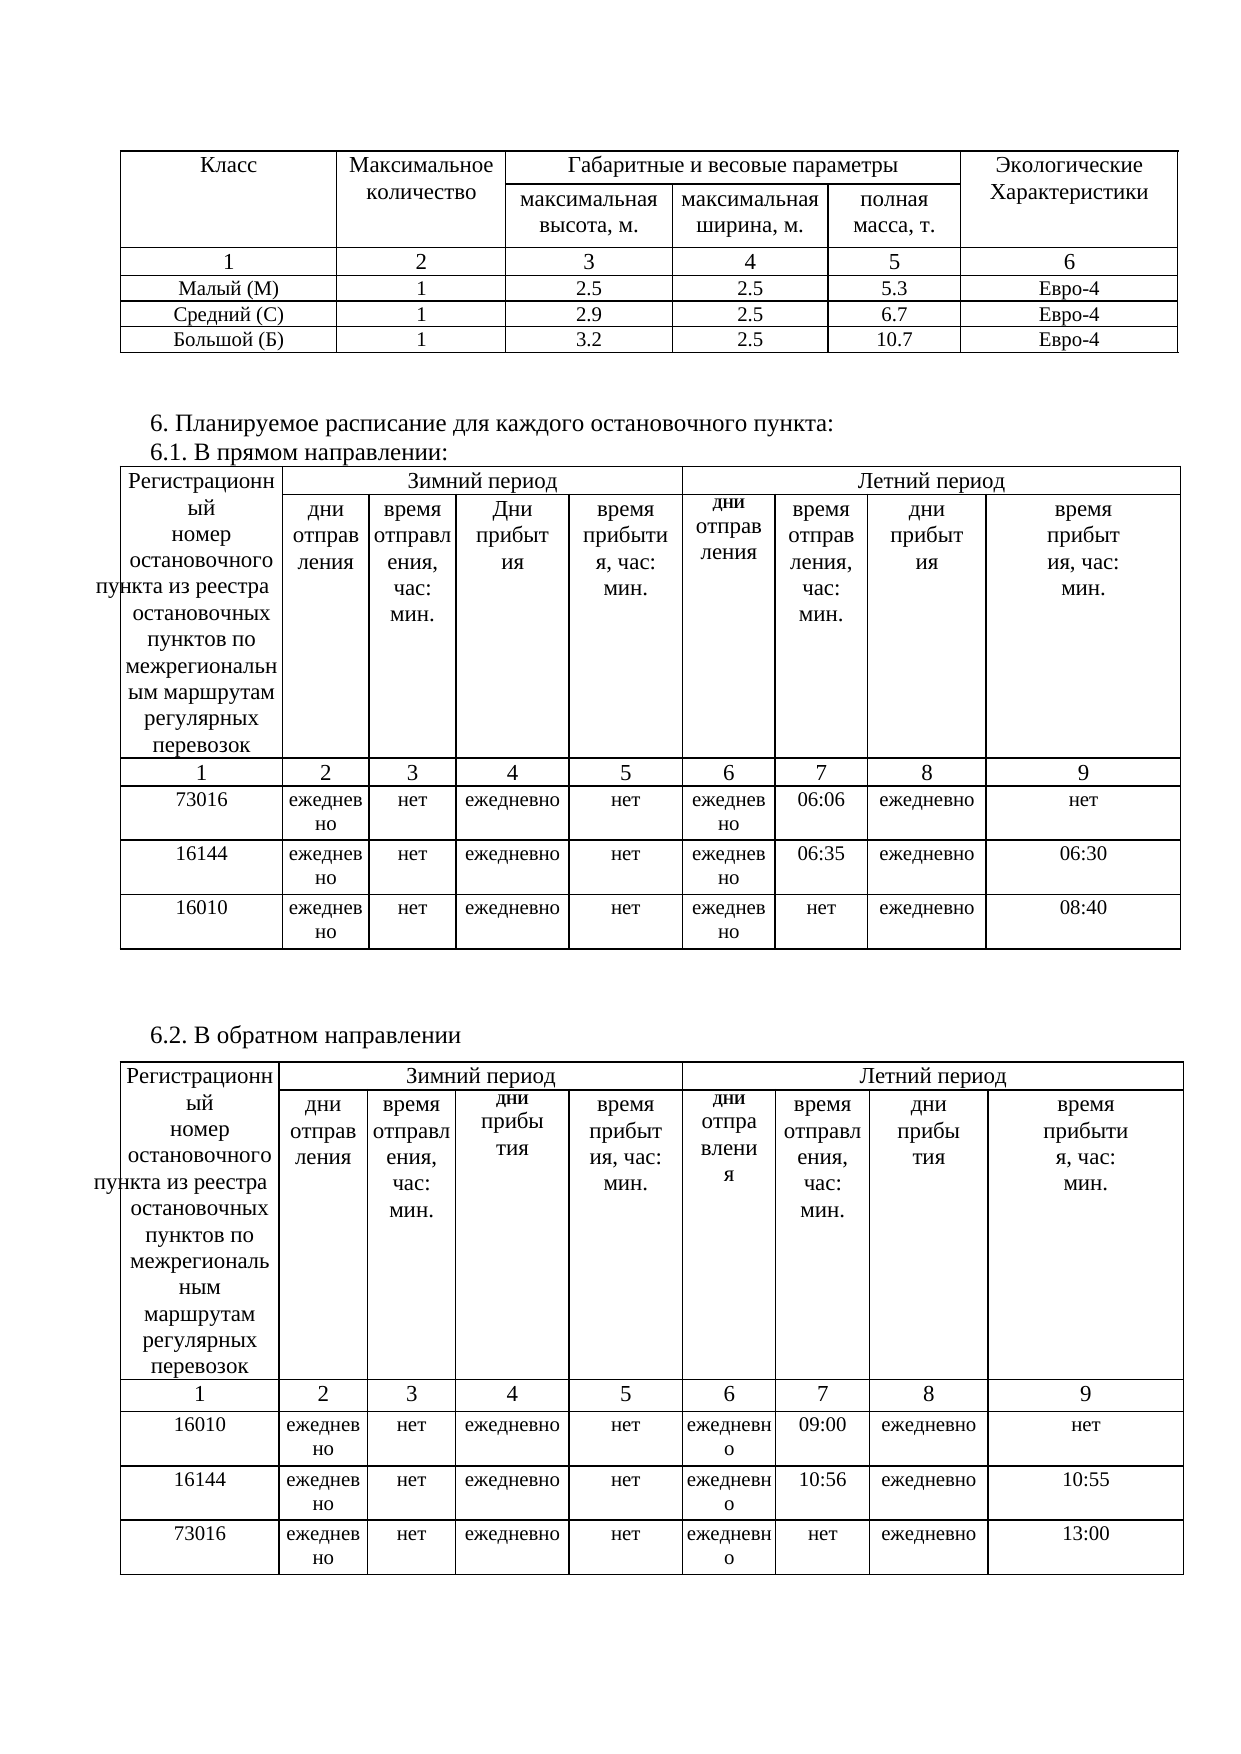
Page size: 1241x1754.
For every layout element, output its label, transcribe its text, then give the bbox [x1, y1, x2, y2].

table_cell 8 [870, 1380, 987, 1411]
table_cell нет [570, 895, 682, 948]
text 6. Планируемое расписание для каждого остановочного пункта: [150, 408, 1090, 437]
table_cell 5 [829, 248, 960, 274]
table_cell нет [368, 1467, 455, 1519]
table_cell 7 [776, 759, 867, 785]
table_cell ежедневно [457, 787, 568, 839]
table_cell нет [570, 841, 682, 894]
table_cell 1 [121, 248, 336, 274]
table_cell 6 [961, 248, 1177, 274]
table_header Летний период [683, 1063, 1183, 1089]
table_cell нет [370, 895, 455, 948]
table_cell ДНИ отпра влени я [683, 1091, 775, 1379]
table_header Зимний период [280, 1063, 682, 1089]
table_cell время отправ ления, час: мин. [776, 495, 867, 757]
table_cell 73016 [121, 1521, 278, 1574]
table_cell ежедневно [683, 1521, 775, 1574]
table_cell 1 [121, 1380, 278, 1411]
table_cell 16144 [121, 841, 282, 894]
table_cell ежедневно [457, 895, 568, 948]
table_cell дни отправ ления [280, 1091, 367, 1379]
table_cell 16144 [121, 1467, 278, 1519]
table_cell 2 [283, 759, 368, 785]
table_cell время прибыт ия, час: мин. [570, 1091, 682, 1379]
table_cell 10:56 [776, 1467, 869, 1519]
table_cell Евро-4 [961, 327, 1177, 351]
table_cell полная масса, т. [829, 185, 960, 247]
table_cell 2.5 [673, 276, 827, 300]
table_cell 4 [456, 1380, 568, 1411]
table_cell 2.5 [506, 276, 672, 300]
table_cell 1 [337, 302, 505, 326]
table_cell 16010 [121, 1412, 278, 1465]
table_cell ежедневно [456, 1467, 568, 1519]
table_cell 9 [987, 759, 1180, 785]
table_cell 3 [506, 248, 672, 274]
table_cell 6 [683, 759, 774, 785]
table_cell 10.7 [829, 327, 960, 351]
table_cell ежедневно [456, 1412, 568, 1465]
table_cell 5 [570, 759, 682, 785]
table_cell время отправл ения, час: мин. [370, 495, 455, 757]
table_cell нет [987, 787, 1180, 839]
table_cell 13:00 [989, 1521, 1183, 1574]
table_cell время отправл ения, час: мин. [776, 1091, 869, 1379]
table_cell 09:00 [776, 1412, 869, 1465]
table_cell Малый (М) [121, 276, 336, 300]
table_cell 16010 [121, 895, 282, 948]
table_cell 06:35 [776, 841, 867, 894]
table_cell 1 [121, 759, 282, 785]
table_cell 5.3 [829, 276, 960, 300]
table_cell максимальная ширина, м. [673, 185, 827, 247]
table_cell ежедневно [870, 1467, 987, 1519]
table_cell максимальная высота, м. [506, 185, 672, 247]
table_cell нет [570, 1521, 682, 1574]
table_header Класс [121, 152, 336, 247]
table_cell Средний (С) [121, 302, 336, 326]
table_cell ежедневно [870, 1412, 987, 1465]
table_cell нет [368, 1412, 455, 1465]
table_cell время отправл ения, час: мин. [368, 1091, 455, 1379]
table_cell 10:55 [989, 1467, 1183, 1519]
table_cell 1 [337, 327, 505, 351]
table_cell ежедневно [280, 1412, 367, 1465]
table_cell Евро-4 [961, 302, 1177, 326]
table_cell ежедневно [683, 1412, 775, 1465]
table_cell 1 [337, 276, 505, 300]
table_cell ежедневно [683, 1467, 775, 1519]
table_cell 2 [337, 248, 505, 274]
table_cell Большой (Б) [121, 327, 336, 351]
table_cell ежедневно [280, 1521, 367, 1574]
table_cell ежедневно [457, 841, 568, 894]
table_cell ежедневно [868, 841, 985, 894]
table_cell 4 [457, 759, 568, 785]
table_cell ежедневно [456, 1521, 568, 1574]
table_cell дни прибы тия [870, 1091, 987, 1379]
table_cell нет [370, 841, 455, 894]
table_header Летний период [683, 467, 1180, 493]
table_cell 6 [683, 1380, 775, 1411]
table_cell нет [776, 1521, 869, 1574]
table_header Максимальное количество [337, 152, 505, 247]
table_cell ежедневно [868, 895, 985, 948]
table_cell ежедневно [683, 787, 774, 839]
table_cell ежедневно [683, 895, 774, 948]
table_cell дни прибыт ия [868, 495, 985, 757]
table_cell Дни прибыт ия [457, 495, 568, 757]
table_cell ежедневно [283, 787, 368, 839]
table_cell ежедневно [683, 841, 774, 894]
table_cell 7 [776, 1380, 869, 1411]
table_cell 5 [570, 1380, 682, 1411]
table_cell ДНИ прибы тия [456, 1091, 568, 1379]
table_cell ежедневно [870, 1521, 987, 1574]
text 6.2. В обратном направлении [150, 1020, 1090, 1048]
table_cell нет [570, 787, 682, 839]
table_cell нет [370, 787, 455, 839]
table_cell ежедневно [283, 841, 368, 894]
table_cell ежедневно [280, 1467, 367, 1519]
table_cell 73016 [121, 787, 282, 839]
table_header Габаритные и весовые параметры [506, 152, 960, 183]
table_cell нет [776, 895, 867, 948]
table_cell нет [368, 1521, 455, 1574]
table_cell 2.5 [673, 327, 827, 351]
table_cell 3 [370, 759, 455, 785]
table_cell 2.9 [506, 302, 672, 326]
table_cell нет [570, 1412, 682, 1465]
table_cell нет [989, 1412, 1183, 1465]
table_cell время прибыти я, час: мин. [570, 495, 682, 757]
table_cell ежедневно [868, 787, 985, 839]
table_cell 2.5 [673, 302, 827, 326]
table_cell время прибыти я, час: мин. [989, 1091, 1183, 1379]
table_cell ДНИ отправ ления [683, 495, 774, 757]
table_header Экологические Характеристики [961, 152, 1177, 247]
table_cell 3.2 [506, 327, 672, 351]
table_cell 4 [673, 248, 827, 274]
table_cell нет [570, 1467, 682, 1519]
table_cell ежедневно [283, 895, 368, 948]
table_cell 8 [868, 759, 985, 785]
text 6.1. В прямом направлении: [150, 437, 1090, 466]
table_header Регистрационный номер остановочного пункта из реестра остановочных пунктов по межрегиональным маршрутам регулярных перевозок [121, 467, 282, 757]
table_cell время прибыт ия, час: мин. [987, 495, 1180, 757]
table_cell 6.7 [829, 302, 960, 326]
table_cell 06:30 [987, 841, 1180, 894]
table_cell 08:40 [987, 895, 1180, 948]
table_cell 2 [280, 1380, 367, 1411]
table_header Зимний период [283, 467, 682, 493]
table_cell 3 [368, 1380, 455, 1411]
table_cell дни отправ ления [283, 495, 368, 757]
table_cell 9 [989, 1380, 1183, 1411]
table_header Регистрационный номер остановочного пункта из реестра остановочных пунктов по межрегиональным маршрутам регулярных перевозок [121, 1063, 278, 1379]
table_cell Евро-4 [961, 276, 1177, 300]
table_cell 06:06 [776, 787, 867, 839]
